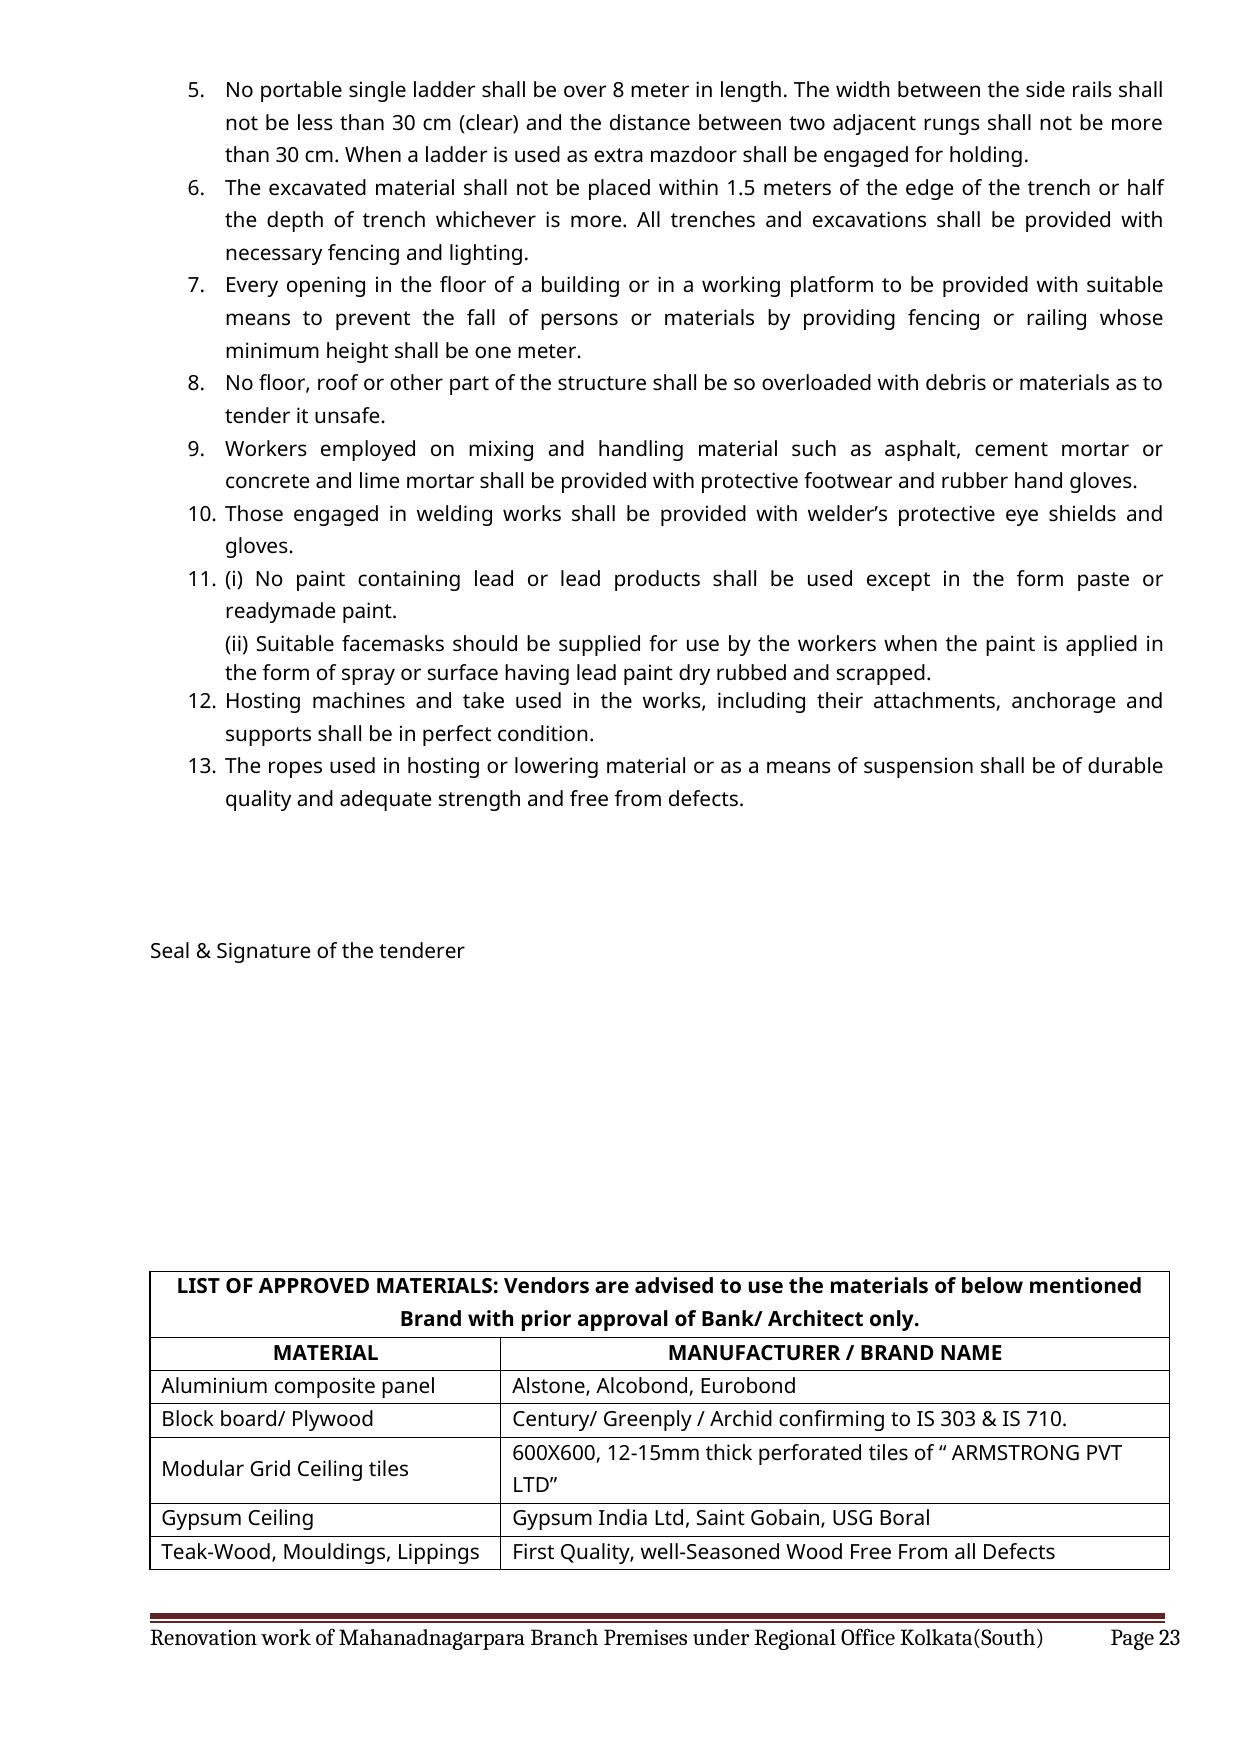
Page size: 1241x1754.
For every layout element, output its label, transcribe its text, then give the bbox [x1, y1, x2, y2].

table_cell Alstone, Alcobond, Eurobond [501, 1371, 1169, 1403]
list No portable single ladder shall be over 8 meter in length. The width between the side rails shall not be less than 30 cm (clear) and the distance between two adjacent rungs shall not be more than 30 cm. When a ladder is used as extra mazdoor shall be engaged for holding. [187, 75, 1165, 169]
list The excavated material shall not be placed within 1.5 meters of the edge of the trench or half the depth of trench whichever is more. All trenches and excavations shall be provided with necessary fencing and lighting. [187, 173, 1165, 266]
list The ropes used in hosting or lowering material or as a means of suspension shall be of durable quality and adequate strength and free from defects. [187, 751, 1165, 812]
list (ii) Suitable facemasks should be supplied for use by the workers when the paint is applied in the form of spray or surface having lead paint dry rubbed and scrapped. [225, 629, 1165, 686]
list Every opening in the floor of a building or in a working platform to be provided with suitable means to prevent the fall of persons or materials by providing fencing or railing whose minimum height shall be one meter. [187, 271, 1165, 364]
list No floor, roof or other part of the structure shall be so overloaded with debris or materials as to tender it unsafe. [187, 368, 1165, 429]
table_cell MATERIAL [151, 1338, 500, 1370]
list (i) No paint containing lead or lead products shall be used except in the form paste or readymade paint. [187, 564, 1165, 625]
table_cell Gypsum Ceiling [151, 1504, 500, 1536]
table_cell Modular Grid Ceiling tiles [151, 1438, 500, 1502]
table_cell Teak-Wood, Mouldings, Lippings [151, 1537, 500, 1569]
table_cell Aluminium composite panel [151, 1371, 500, 1403]
table_header LIST OF APPROVED MATERIALS: Vendors are advised to use the materials of below mentioned Brand with prior approval of Bank/ Architect only. [151, 1272, 1169, 1337]
list Workers employed on mixing and handling material such as asphalt, cement mortar or concrete and lime mortar shall be provided with protective footwear and rubber hand gloves. [187, 434, 1165, 495]
table_cell MANUFACTURER / BRAND NAME [501, 1338, 1169, 1370]
text Seal & Signature of the tenderer [150, 937, 1165, 965]
table_cell Century/ Greenply / Archid confirming to IS 303 & IS 710. [501, 1404, 1169, 1437]
table_cell Block board/ Plywood [151, 1404, 500, 1437]
list Hosting machines and take used in the works, including their attachments, anchorage and supports shall be in perfect condition. [187, 686, 1165, 747]
list Those engaged in welding works shall be provided with welder’s protective eye shields and gloves. [187, 499, 1165, 560]
table_cell Gypsum India Ltd, Saint Gobain, USG Boral [501, 1504, 1169, 1536]
table_cell 600X600, 12-15mm thick perforated tiles of “ ARMSTRONG PVT LTD” [501, 1438, 1169, 1502]
table_cell First Quality, well-Seasoned Wood Free From all Defects [501, 1537, 1169, 1569]
